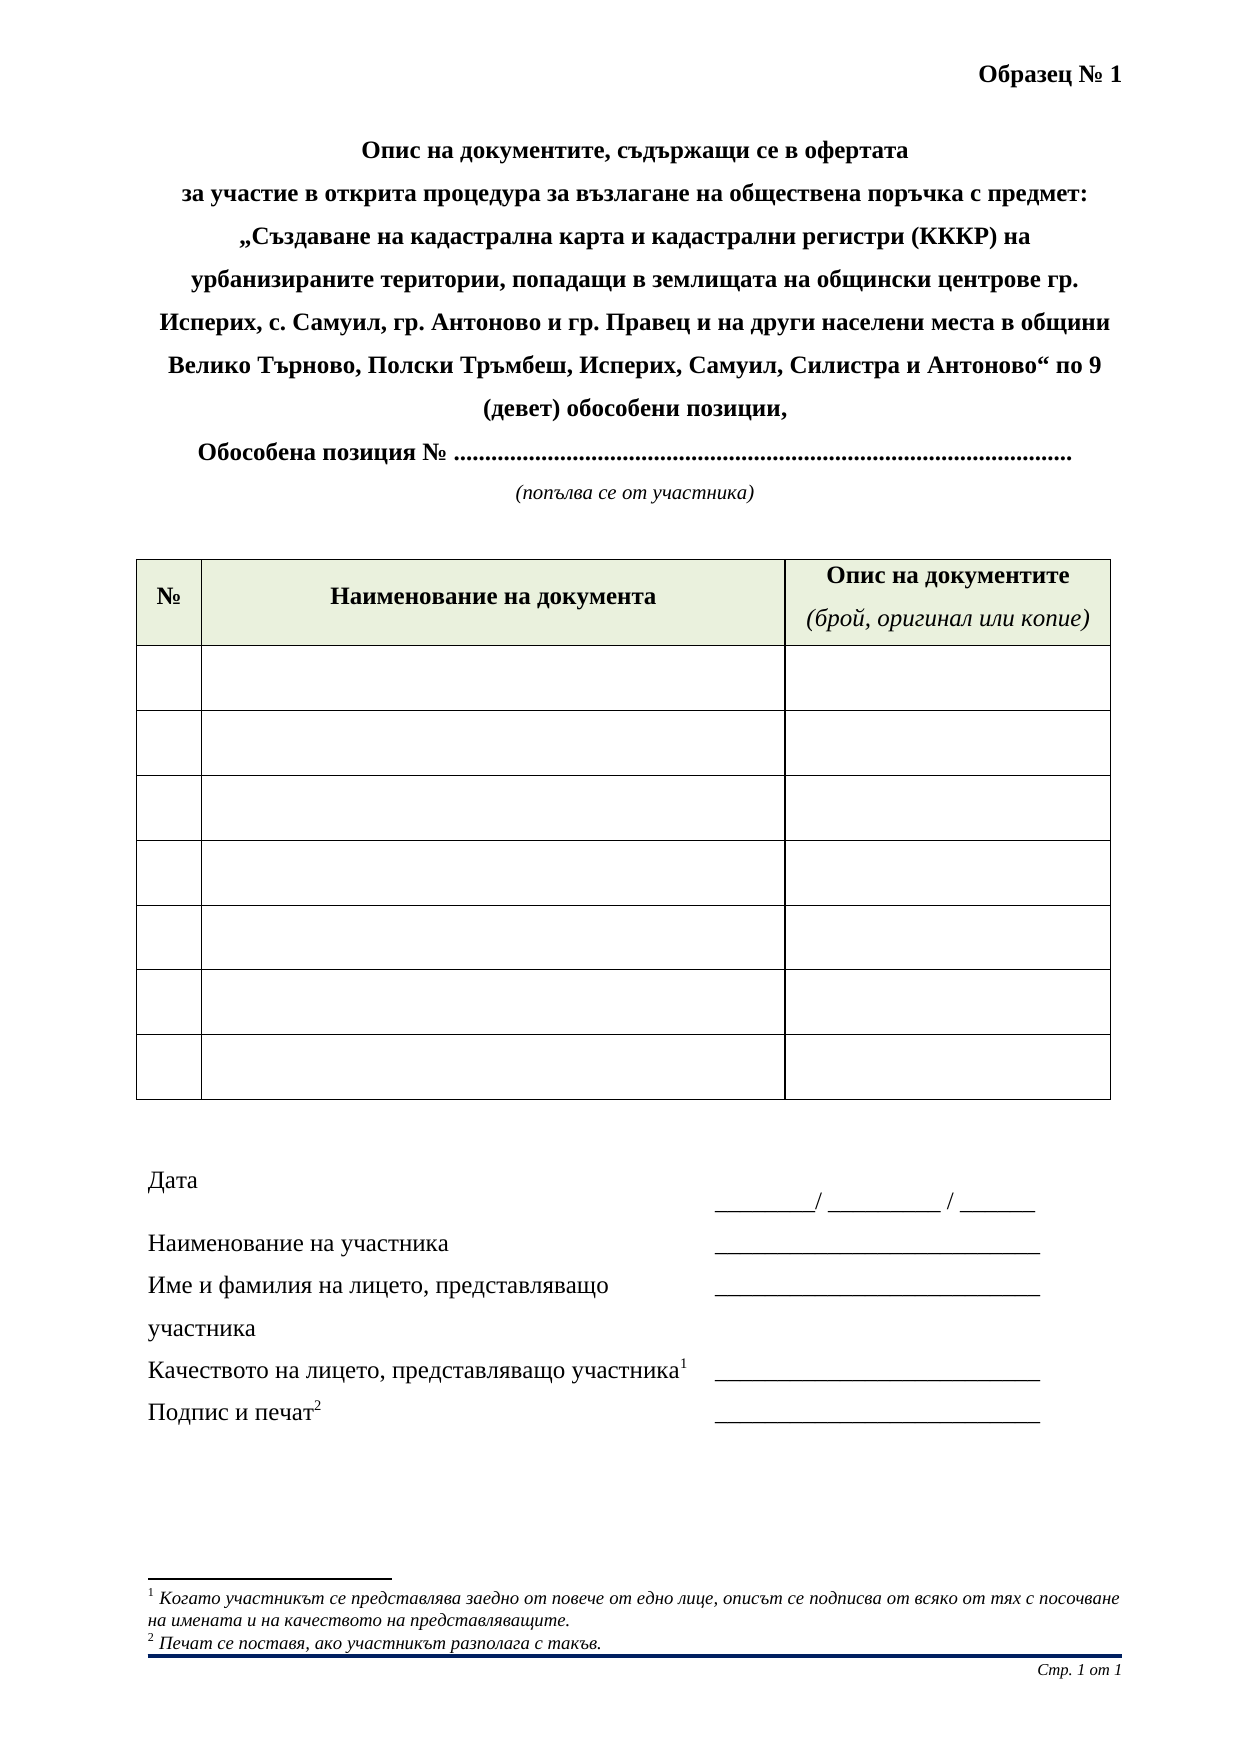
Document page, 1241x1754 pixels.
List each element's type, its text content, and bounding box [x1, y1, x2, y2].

table_cell [137, 776, 201, 839]
table_cell __________________________ [704, 1270, 1111, 1355]
text (попълва се от участника) [148, 480, 1122, 504]
table_cell Наименование на участника [136, 1228, 703, 1270]
table_cell Подпис и печат [136, 1397, 703, 1439]
table_cell [137, 711, 201, 775]
table_cell [786, 711, 1110, 775]
table_cell [786, 841, 1110, 904]
table_cell __________________________ [704, 1228, 1111, 1270]
text за участие в открита процедура за възлагане на обществена поръчка с предмет: „Създаване на кадастрална карта и кадастрални регистри (КККР) на урбанизираните територии, попадащи в землищата на общински центрове гр. Исперих, с. Самуил, гр. Антоново и гр. Правец и на други населени места в общини Велико Търново, Полски Тръмбеш, Исперих, Самуил, Силистра и Антоново“ по 9 (девет) обособени позиции, [148, 178, 1122, 422]
table_cell __________________________ [704, 1397, 1111, 1439]
text Обособена позиция № ................................................................................................... [148, 437, 1122, 465]
table_cell ________/ _________ / ______ [704, 1100, 1111, 1228]
table_cell [137, 906, 201, 969]
table_cell [202, 1035, 784, 1099]
table_cell [202, 970, 784, 1034]
table_cell [137, 1035, 201, 1099]
table_header № [137, 560, 201, 645]
table_cell [786, 646, 1110, 710]
table_cell [202, 646, 784, 710]
table_cell [202, 841, 784, 904]
table_header Наименование на документа [202, 560, 784, 645]
table_cell [786, 1035, 1110, 1099]
table_cell [786, 776, 1110, 839]
table_cell [202, 776, 784, 839]
table_cell [202, 906, 784, 969]
table_cell Качеството на лицето, представляващо участника [136, 1355, 703, 1397]
table_cell [137, 970, 201, 1034]
table_cell [786, 906, 1110, 969]
table_cell [137, 841, 201, 904]
table_cell [786, 970, 1110, 1034]
table_header Опис на документите (брой, оригинал или копие) [786, 560, 1110, 645]
table_cell __________________________ [704, 1355, 1111, 1397]
text Опис на документите, съдържащи се в офертата [148, 135, 1122, 163]
table_cell [137, 646, 201, 710]
table_cell Име и фамилия на лицето, представляващо участника [136, 1270, 703, 1355]
table_cell [202, 711, 784, 775]
table_cell Дата [136, 1100, 703, 1228]
